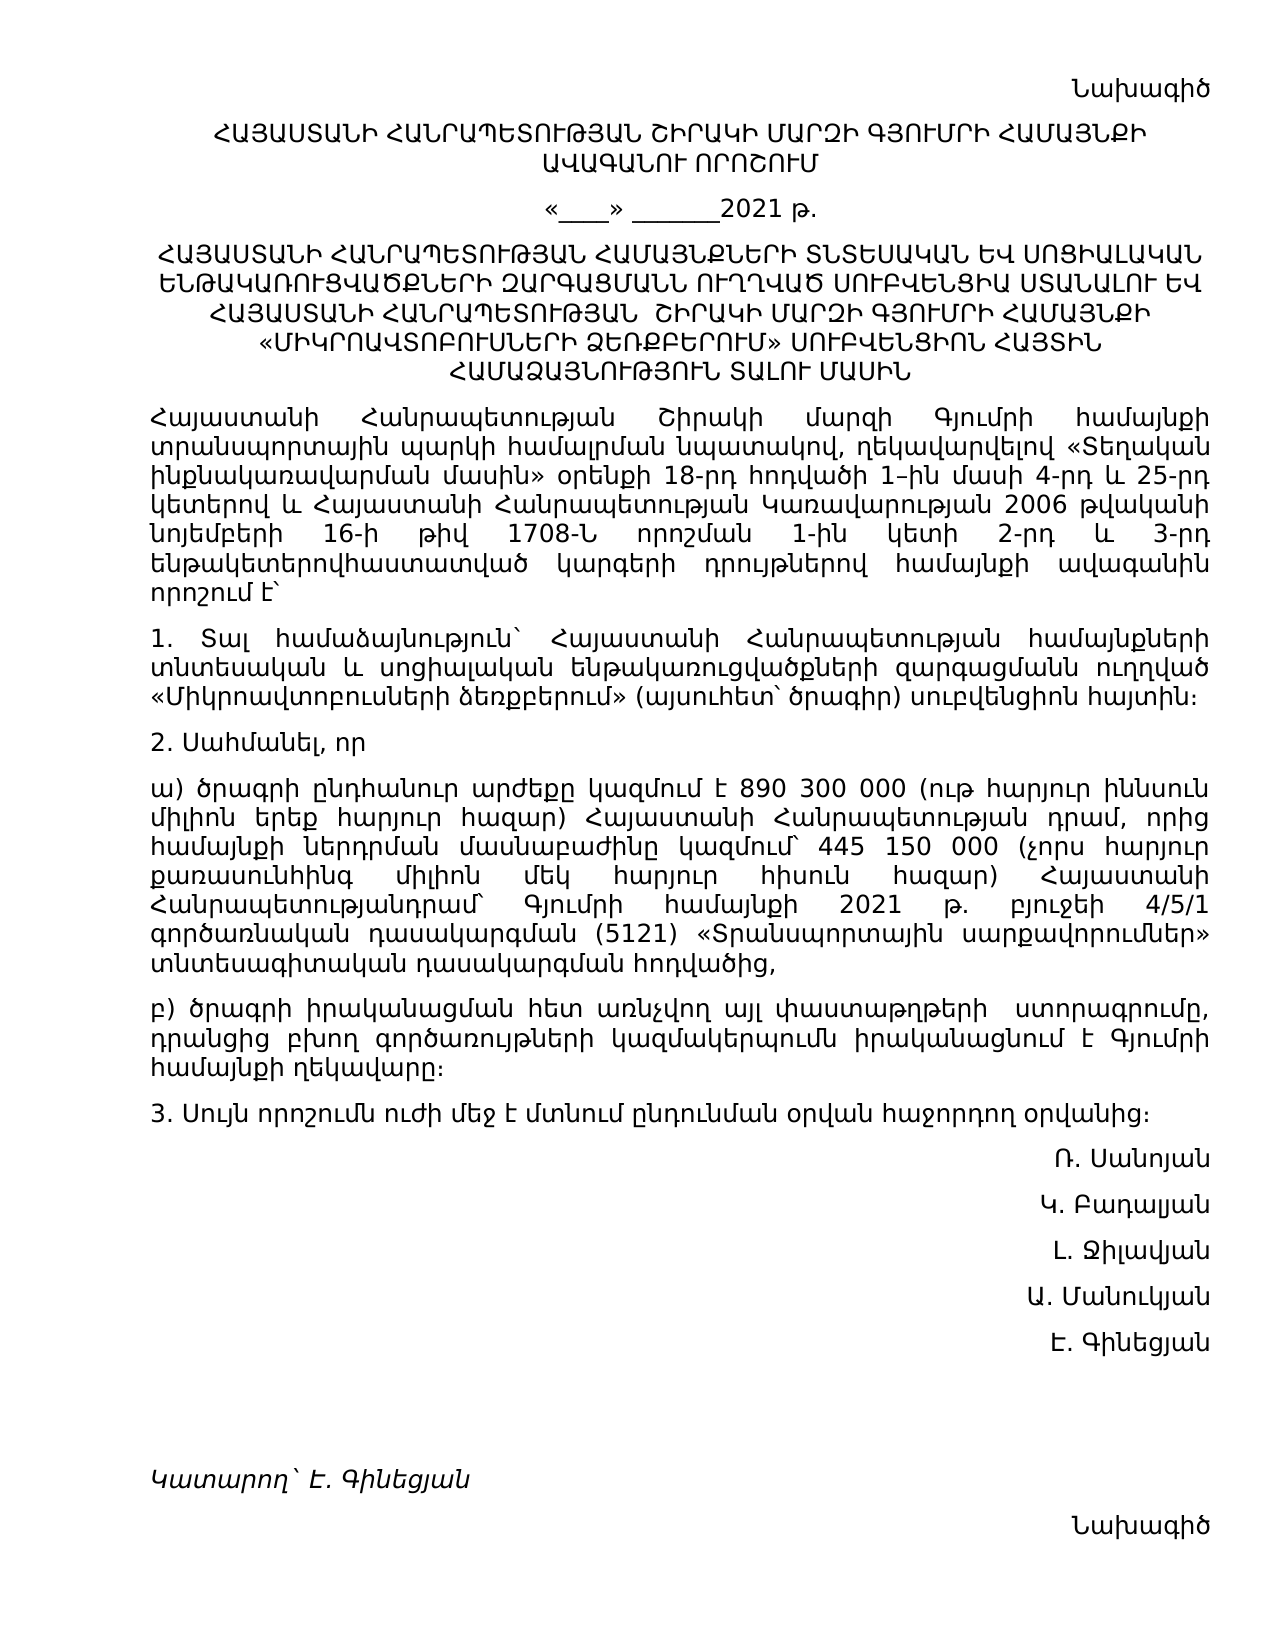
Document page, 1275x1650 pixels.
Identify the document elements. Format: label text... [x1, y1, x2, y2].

text Կատարող` Է. Գինեցյան [150, 1466, 1211, 1495]
text Է. Գինեցյան [150, 1328, 1211, 1357]
text Ա. Մանուկյան [150, 1282, 1211, 1311]
text 2. Սահմանել, որ [150, 728, 1211, 757]
text Հայաստանի Հանրապետության Շիրակի մարզի Գյումրի համայնքի տրանսպորտային պարկի համալրման նպատակով, ղեկավարվելով «Տեղական ինքնակառավարման մասին» օրենքի 18-րդ հոդվածի 1–ին մասի 4-րդ և 25-րդ կետերով և Հայաստանի Հանրապետության Կառավարության 2006 թվականի նոյեմբերի 16-ի թիվ 1708-Ն որոշման 1-ին կետի 2-րդ և 3-րդ ենթակետերովհաստատված կարգերի դրույթներով համայնքի ավագանին որոշում է՝ [150, 403, 1211, 607]
text ՀԱՅԱՍՏԱՆԻ ՀԱՆՐԱՊԵՏՈՒԹՅԱՆ ՀԱՄԱՅՆՔՆԵՐԻ ՏՆՏԵՍԱԿԱՆ ԵՎ ՍՈՑԻԱԼԱԿԱՆ ԵՆԹԱԿԱՌՈՒՑՎԱԾՔՆԵՐԻ ԶԱՐԳԱՑՄԱՆՆ ՈՒՂՂՎԱԾ ՍՈՒԲՎԵՆՑԻԱ ՍՏԱՆԱԼՈՒ ԵՎ ՀԱՅԱՍՏԱՆԻ ՀԱՆՐԱՊԵՏՈՒԹՅԱՆ ՇԻՐԱԿԻ ՄԱՐԶԻ ԳՅՈՒՄՐԻ ՀԱՄԱՅՆՔԻ «ՄԻԿՐՈԱՎՏՈԲՈՒՍՆԵՐԻ ՁԵՌՔԲԵՐՈՒՄ» ՍՈՒԲՎԵՆՑԻՈՆ ՀԱՅՏԻՆ ՀԱՄԱՁԱՅՆՈՒԹՅՈՒՆ ՏԱԼՈՒ ՄԱՍԻՆ [150, 241, 1211, 386]
text Ռ. Սանոյան [150, 1145, 1211, 1174]
text ՀԱՅԱՍՏԱՆԻ ՀԱՆՐԱՊԵՏՈՒԹՅԱՆ ՇԻՐԱԿԻ ՄԱՐԶԻ ԳՅՈՒՄՐԻ ՀԱՄԱՅՆՔԻ ԱՎԱԳԱՆՈՒ ՈՐՈՇՈՒՄ [150, 120, 1211, 178]
text Լ. Ջիլավյան [150, 1236, 1211, 1266]
text Նախագիծ [150, 1511, 1211, 1541]
text Նախագիծ [150, 74, 1211, 103]
text «____» _______2021 թ. [150, 195, 1211, 224]
text Կ. Բադալյան [150, 1191, 1211, 1220]
text 1. Տալ համաձայնություն` Հայաստանի Հանրապետության համայնքների տնտեսական և սոցիալական ենթակառուցվածքների զարգացմանն ուղղված «Միկրոավտոբուսների ձեռքբերում» (այսուհետ՝ ծրագիր) սուբվենցիոն հայտին։ [150, 624, 1211, 711]
text ա) ծրագրի ընդհանուր արժեքը կազմում է 890 300 000 (ութ հարյուր իննսուն միլիոն երեք հարյուր հազար) Հայաստանի Հանրապետության դրամ, որից համայնքի ներդրման մասնաբաժինը կազմում՝ 445 150 000 (չորս հարյուր քառասունհինգ միլիոն մեկ հարյուր հիսուն հազար) Հայաստանի Հանրապետությանդրամ՝ Գյումրի համայնքի 2021 թ. բյուջեի 4/5/1 գործառնական դասակարգման (5121) «Տրանսպորտային սարքավորումներ» տնտեսագիտական դասակարգման հոդվածից, [150, 774, 1211, 978]
text բ) ծրագրի իրականացման հետ առնչվող այլ փաստաթղթերի ստորագրումը, դրանցից բխող գործառույթների կազմակերպումն իրականացնում է Գյումրի համայնքի ղեկավարը։ [150, 995, 1211, 1082]
text 3. Սույն որոշումն ուժի մեջ է մտնում ընդունման օրվան հաջորդող օրվանից։ [150, 1099, 1211, 1128]
